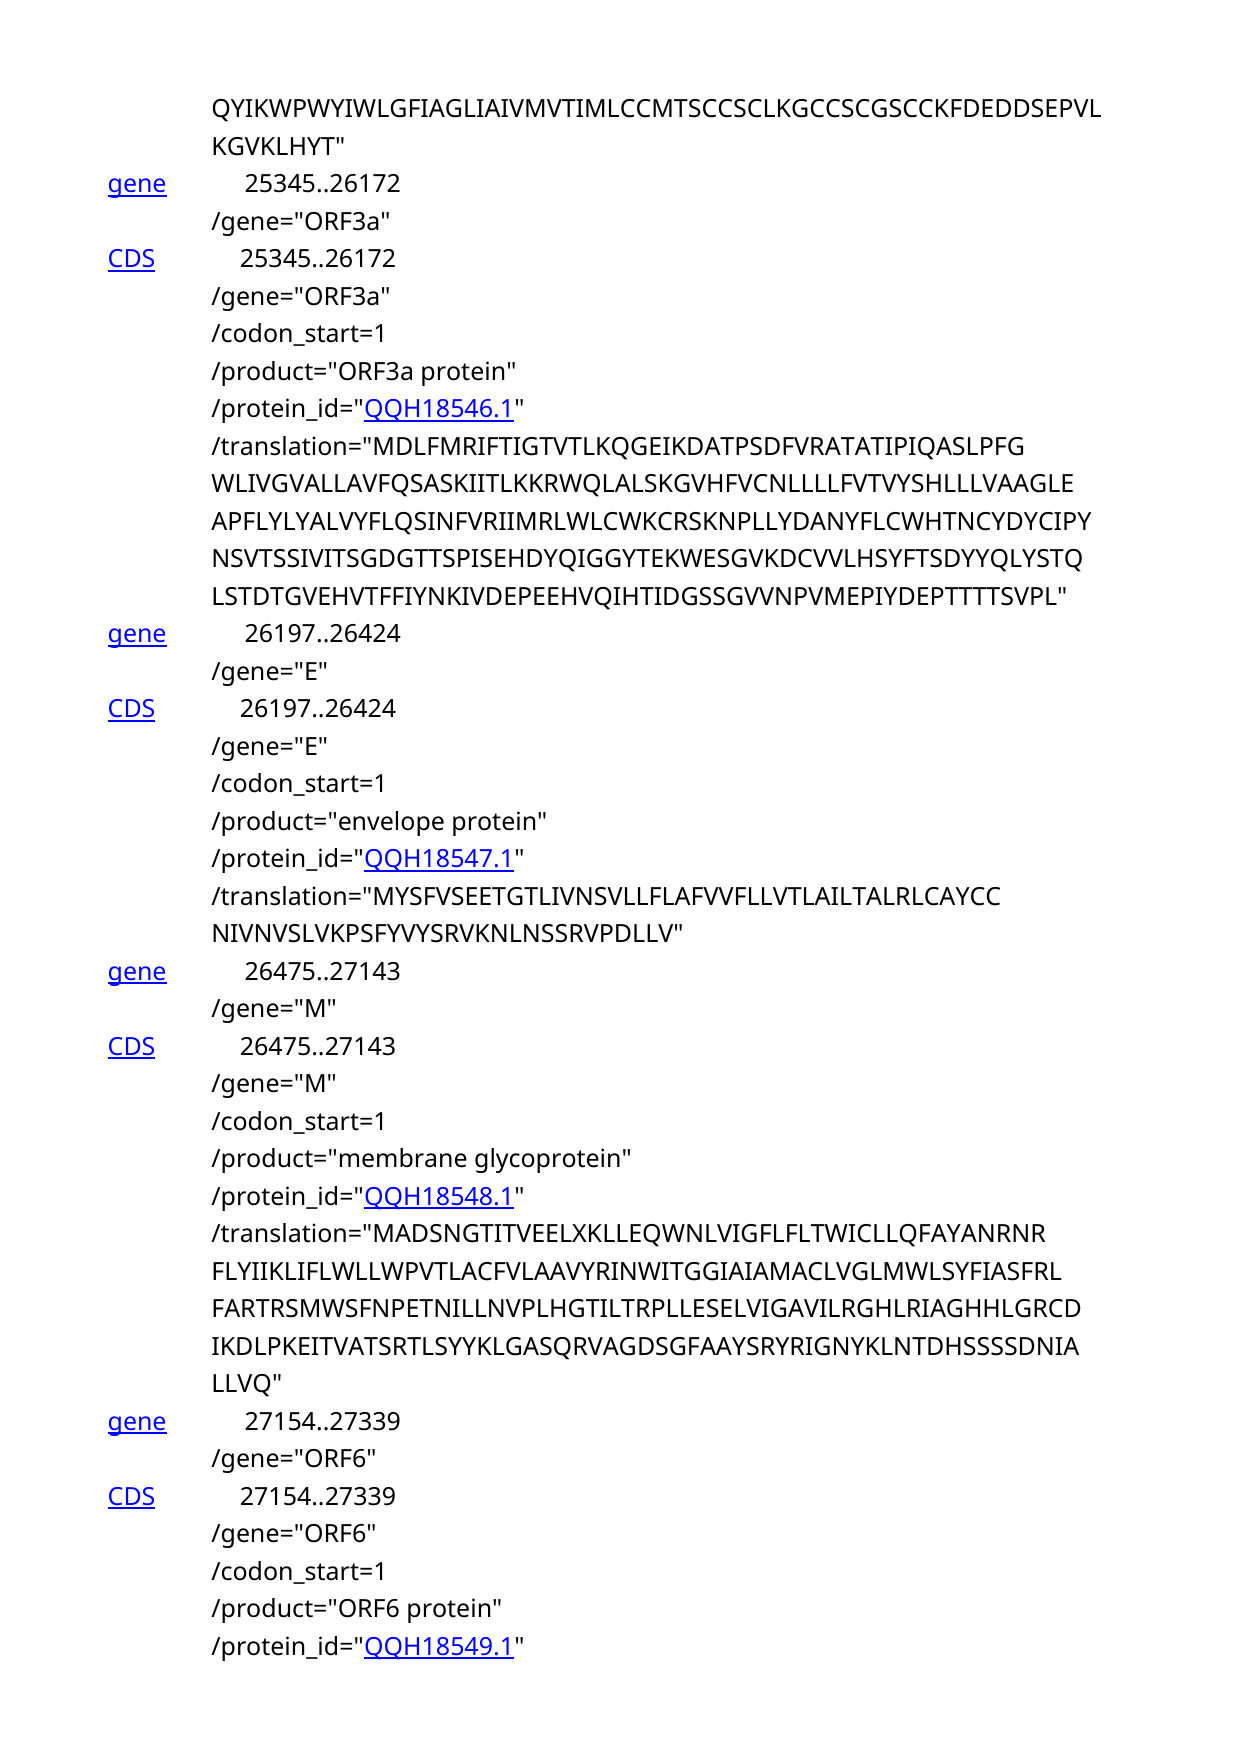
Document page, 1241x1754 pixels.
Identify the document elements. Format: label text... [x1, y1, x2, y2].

text WLIVGVALLAVFQSASKIITLKKRWQLALSKGVHFVCNLLLLFVTVYSHLLLVAAGLE [75, 464, 1165, 502]
text /product="ORF6 protein" [75, 1589, 1165, 1627]
text /gene="ORF3a" [75, 202, 1165, 239]
text gene 27154..27339 [75, 1402, 1165, 1439]
text /gene="E" [75, 727, 1165, 764]
text gene 26197..26424 [75, 614, 1165, 652]
text KGVKLHYT" [75, 127, 1165, 164]
text /protein_id="QQH18548.1" [75, 1177, 1165, 1214]
text /gene="ORF3a" [75, 277, 1165, 314]
text /translation="MYSFVSEETGTLIVNSVLLFLAFVVFLLVTLAILTALRLCAYCC [75, 877, 1165, 914]
text /codon_start=1 [75, 764, 1165, 802]
text NIVNVSLVKPSFYVYSRVKNLNSSRVPDLLV" [75, 914, 1165, 952]
text /codon_start=1 [75, 1552, 1165, 1589]
text gene 26475..27143 [75, 952, 1165, 989]
text /protein_id="QQH18549.1" [75, 1627, 1165, 1664]
text /translation="MDLFMRIFTIGTVTLKQGEIKDATPSDFVRATATIPIQASLPFG [75, 427, 1165, 464]
text NSVTSSIVITSGDGTTSPISEHDYQIGGYTEKWESGVKDCVVLHSYFTSDYYQLYSTQ [75, 539, 1165, 577]
text IKDLPKEITVATSRTLSYYKLGASQRVAGDSGFAAYSRYRIGNYKLNTDHSSSSDNIA [75, 1327, 1165, 1364]
text /translation="MADSNGTITVEELXKLLEQWNLVIGFLFLTWICLLQFAYANRNR [75, 1214, 1165, 1252]
text /codon_start=1 [75, 314, 1165, 352]
text /product="envelope protein" [75, 802, 1165, 839]
text /gene="E" [75, 652, 1165, 689]
text FARTRSMWSFNPETNILLNVPLHGTILTRPLLESELVIGAVILRGHLRIAGHHLGRCD [75, 1289, 1165, 1327]
text /product="membrane glycoprotein" [75, 1139, 1165, 1177]
text /gene="ORF6" [75, 1514, 1165, 1552]
text APFLYLYALVYFLQSINFVRIIMRLWLCWKCRSKNPLLYDANYFLCWHTNCYDYCIPY [75, 502, 1165, 539]
text /gene="M" [75, 1064, 1165, 1102]
text /protein_id="QQH18546.1" [75, 389, 1165, 427]
text /gene="M" [75, 989, 1165, 1027]
text LSTDTGVEHVTFFIYNKIVDEPEEHVQIHTIDGSSGVVNPVMEPIYDEPTTTTSVPL" [75, 577, 1165, 614]
text gene 25345..26172 [75, 164, 1165, 202]
text LLVQ" [75, 1364, 1165, 1402]
text QYIKWPWYIWLGFIAGLIAIVMVTIMLCCMTSCCSCLKGCCSCGSCCKFDEDDSEPVL [75, 89, 1165, 127]
text CDS 27154..27339 [75, 1477, 1165, 1514]
text /gene="ORF6" [75, 1439, 1165, 1477]
text CDS 26197..26424 [75, 689, 1165, 727]
text CDS 25345..26172 [75, 239, 1165, 277]
text /protein_id="QQH18547.1" [75, 839, 1165, 877]
text /codon_start=1 [75, 1102, 1165, 1139]
text CDS 26475..27143 [75, 1027, 1165, 1064]
text /product="ORF3a protein" [75, 352, 1165, 389]
text FLYIIKLIFLWLLWPVTLACFVLAAVYRINWITGGIAIAMACLVGLMWLSYFIASFRL [75, 1252, 1165, 1289]
